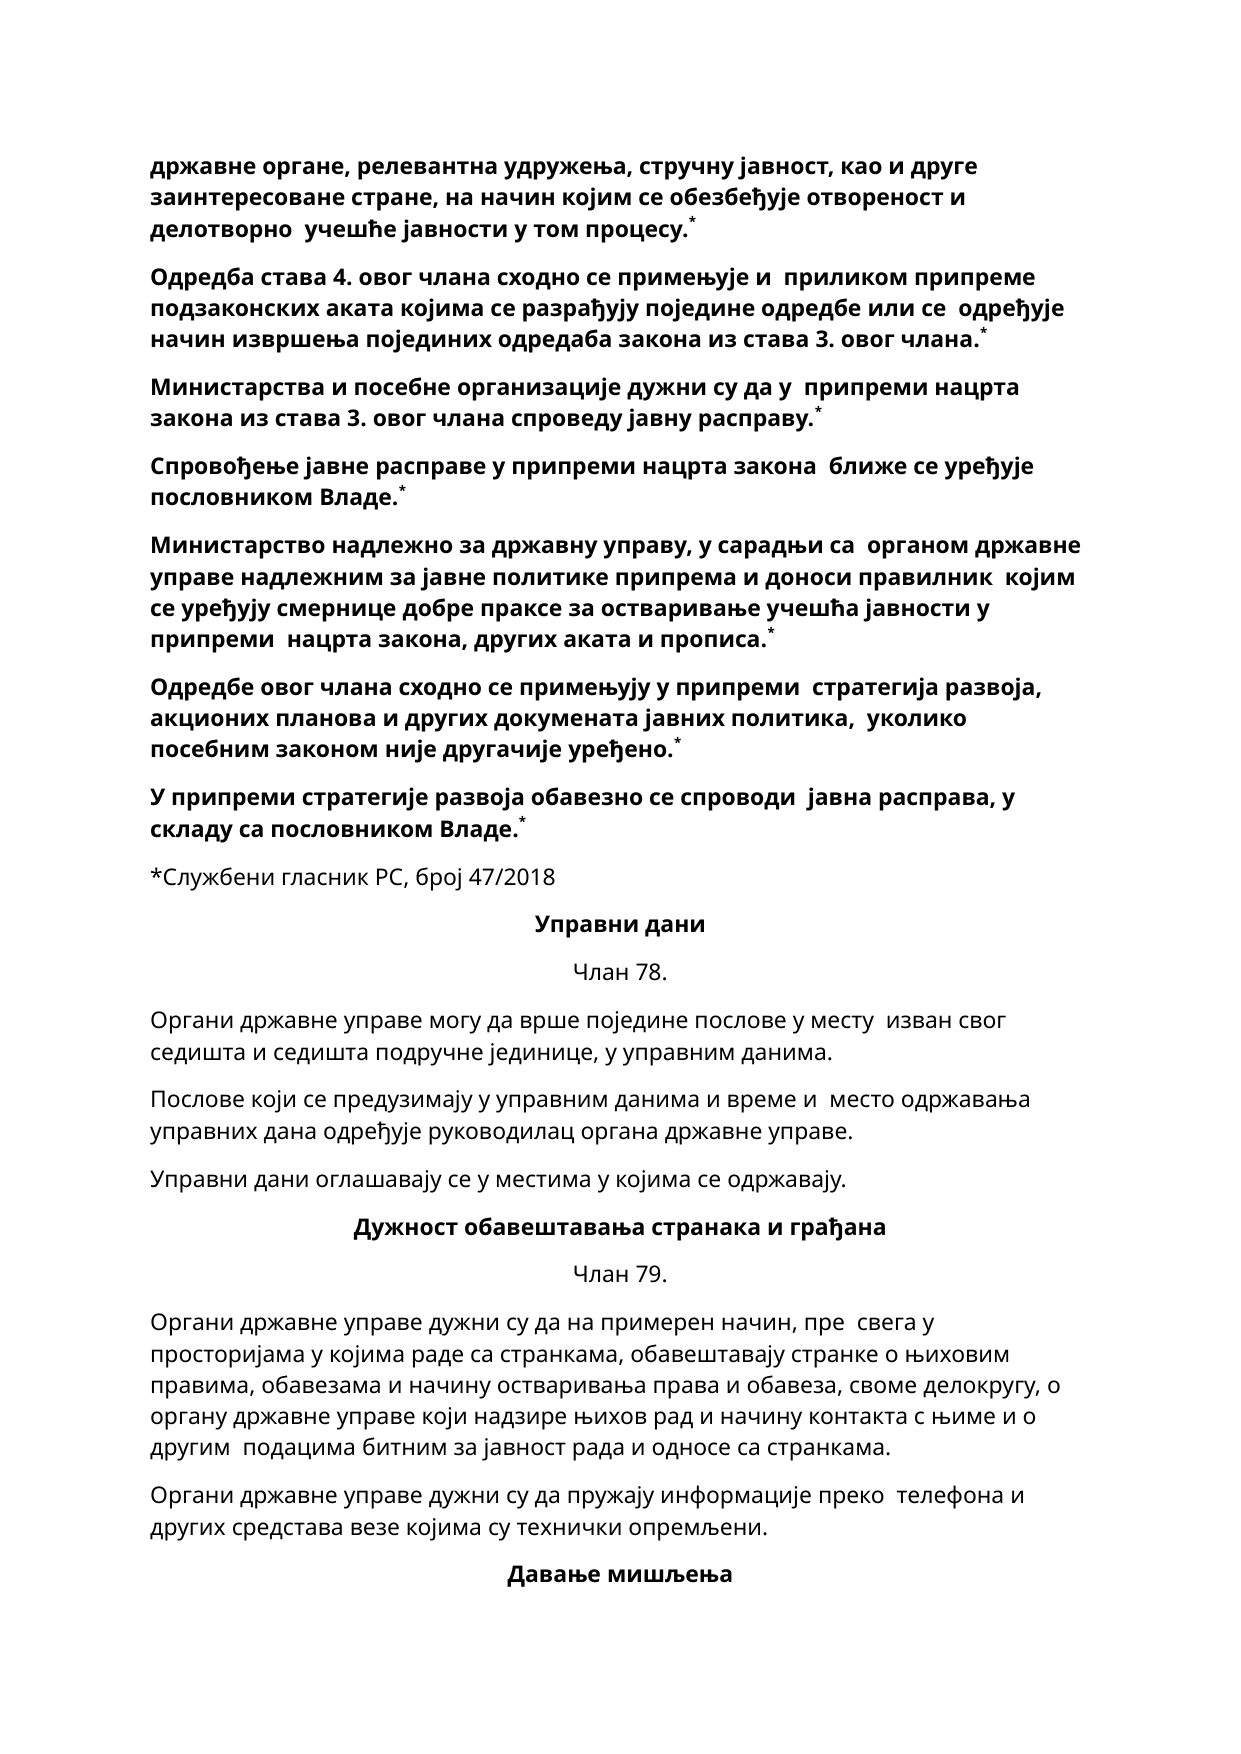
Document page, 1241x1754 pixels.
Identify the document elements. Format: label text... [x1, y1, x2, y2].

text *Службени гласник РС, број 47/2018 [150, 860, 1090, 892]
text Управни дани [150, 908, 1090, 939]
text Министарство надлежно за државну управу, у сарадњи са органом државне управе надлежним за јавне политике припрема и доноси правилник којим се уређују смернице добре праксе за остваривање учешћа јавности у припреми нацрта закона, других аката и прописа.* [150, 529, 1090, 654]
text Члан 79. [150, 1258, 1090, 1289]
text Органи државне управе могу да врше поједине послове у месту изван свог седишта и седишта подручне јединице, у управним данима. [150, 1004, 1090, 1067]
text Давање мишљења [150, 1558, 1090, 1589]
text Органи државне управе дужни су да на примерен начин, пре свега у просторијама у којима раде са странкама, обавештавају странке о њиховим правима, обавезама и начину остваривања права и обавеза, своме делокругу, о органу државне управе који надзире њихов рад и начину контакта с њиме и о другим подацима битним за јавност рада и односе са странкама. [150, 1306, 1090, 1462]
text Члан 78. [150, 956, 1090, 987]
text Органи државне управе дужни су да пружају информације преко телефона и других средстава везе којима су технички опремљени. [150, 1479, 1090, 1542]
text Управни дани оглашавају се у местима у којима се одржавају. [150, 1162, 1090, 1194]
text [150, 150, 1090, 244]
text Одредба става 4. овог члана сходно се примењује и приликом припреме подзаконских аката којима се разрађују поједине одредбе или се одређује начин извршења појединих одредаба закона из става 3. овог члана.* [150, 260, 1090, 354]
text У припреми стратегије развоја обавезно се спроводи јавна расправа, у складу са пословником Владе.* [150, 781, 1090, 844]
text Спровођење јавне расправе у припреми нацрта закона ближе се уређује пословником Владе.* [150, 450, 1090, 512]
text Послове који се предузимају у управним данима и време и место одржавања управних дана одређује руководилац органа државне управе. [150, 1083, 1090, 1146]
text Дужност обавештавања странака и грађана [150, 1210, 1090, 1242]
text Министарства и посебне организације дужни су да у припреми нацрта закона из става 3. овог члана спроведу јавну расправу.* [150, 371, 1090, 433]
text Одредбе овог члана сходно се примењују у припреми стратегија развоја, акционих планова и других докумената јавних политика, уколико посебним законом није другачије уређено.* [150, 671, 1090, 764]
